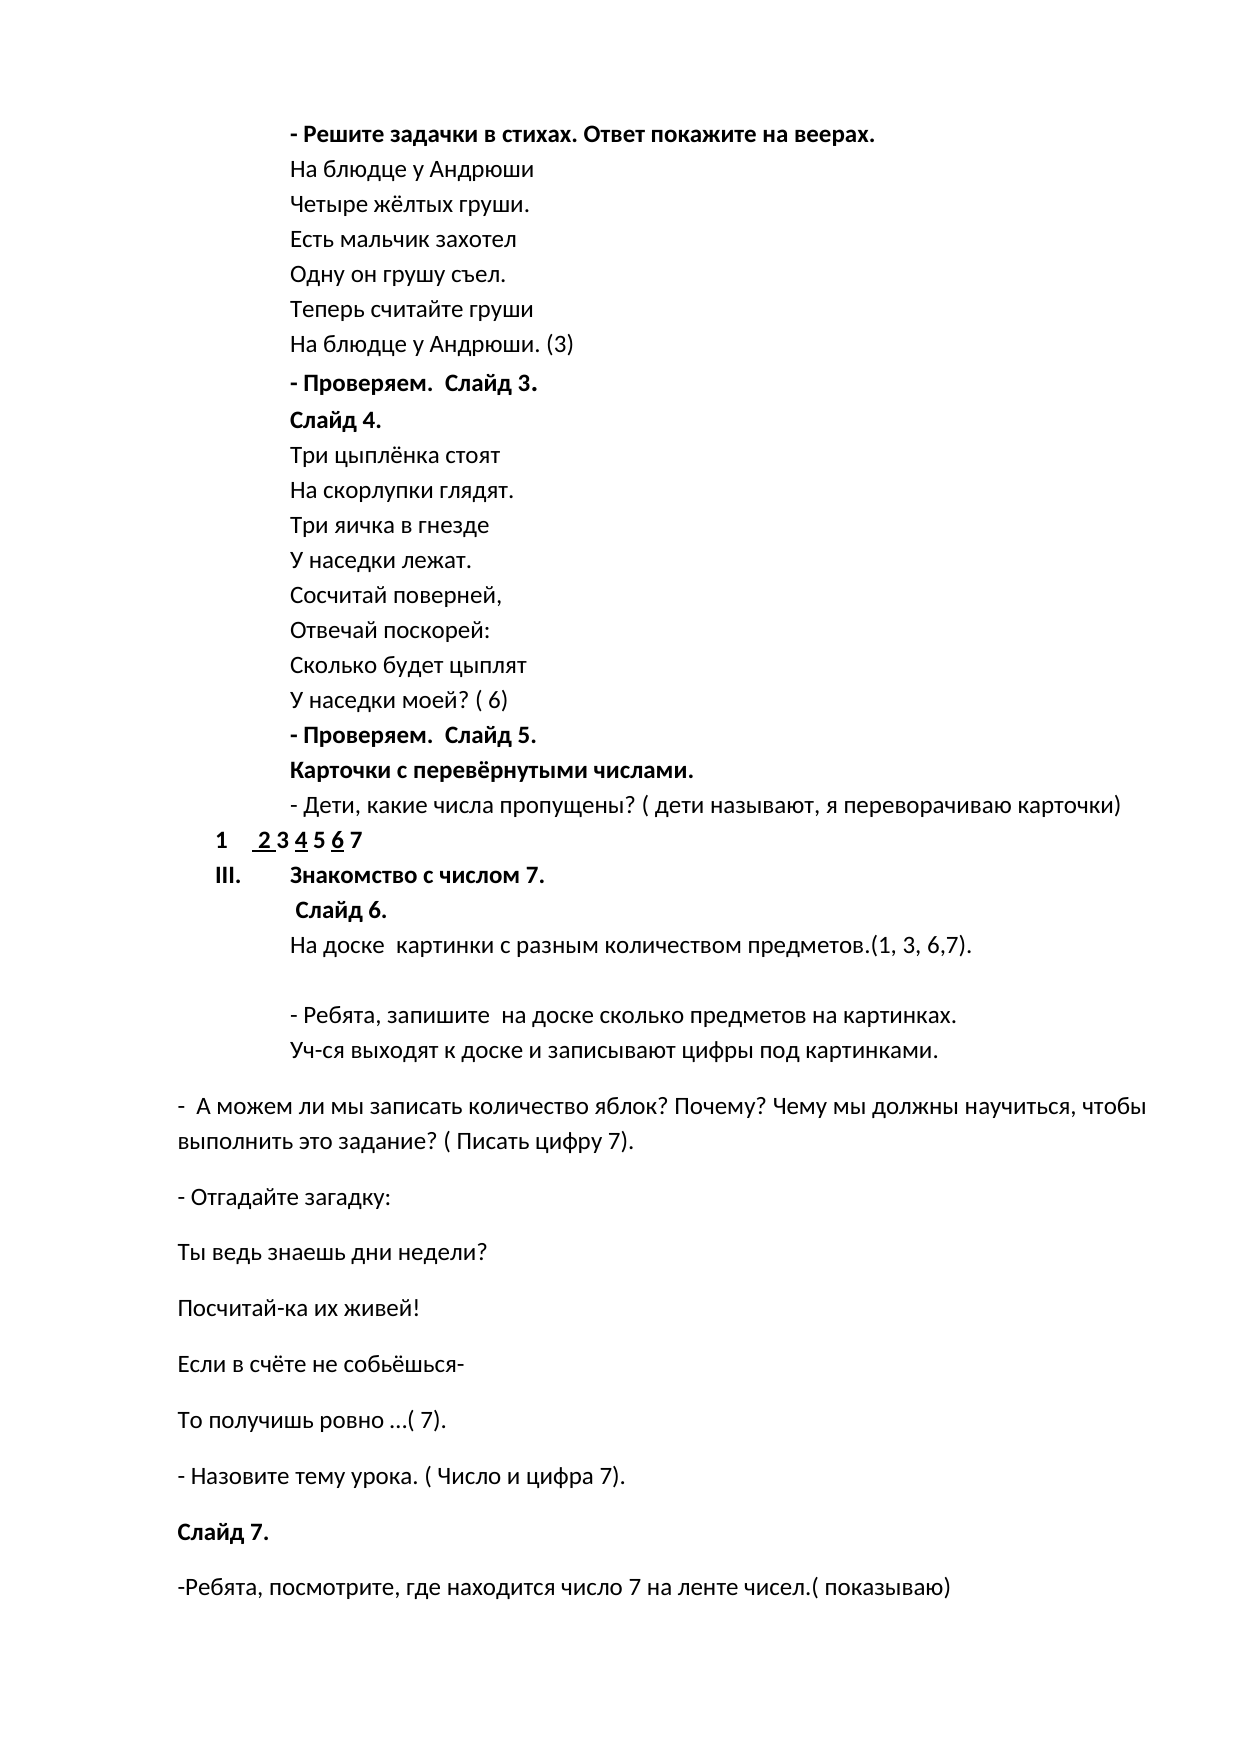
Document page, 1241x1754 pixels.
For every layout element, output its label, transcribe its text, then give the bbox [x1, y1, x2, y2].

list Слайд 4. [290, 404, 1152, 434]
list Теперь считайте груши [290, 293, 1152, 324]
list Отвечай поскорей: [290, 614, 1152, 644]
list На блюдце у Андрюши. (3) [290, 328, 1152, 359]
list - Проверяем. Слайд 5. [290, 719, 1152, 749]
list Карточки с перевёрнутыми числами. [290, 754, 1152, 784]
list - Решите задачки в стихах. Ответ покажите на веерах. [290, 118, 1152, 149]
text Посчитай-ка их живей! [177, 1292, 1152, 1323]
list - Ребята, запишите на доске сколько предметов на картинках. [290, 999, 1152, 1029]
text Ты ведь знаешь дни недели? [177, 1237, 1152, 1267]
text Если в счёте не собьёшься- [177, 1348, 1152, 1379]
list Слайд 6. [290, 894, 1152, 924]
list Одну он грушу съел. [290, 258, 1152, 289]
text Слайд 7. [177, 1516, 1152, 1546]
list 2 3 4 5 6 7 [215, 824, 1152, 854]
list На доске картинки с разным количеством предметов.(1, 3, 6,7). [290, 929, 1152, 959]
text То получишь ровно …( 7). [177, 1404, 1152, 1434]
text -Ребята, посмотрите, где находится число 7 на ленте чисел.( показываю) [177, 1572, 1152, 1602]
list - Проверяем. Слайд 3. [290, 363, 1152, 399]
text - А можем ли мы записать количество яблок? Почему? Чему мы должны научиться, чтобы выполнить это задание? ( Писать цифру 7). [177, 1090, 1152, 1155]
list - Дети, какие числа пропущены? ( дети называют, я переворачиваю карточки) [290, 789, 1152, 819]
list На скорлупки глядят. [290, 474, 1152, 504]
list На блюдце у Андрюши [290, 153, 1152, 184]
text - Отгадайте загадку: [177, 1181, 1152, 1211]
list Три цыплёнка стоят [290, 439, 1152, 469]
list Знакомство с числом 7. [215, 859, 1152, 889]
list Сколько будет цыплят [290, 649, 1152, 679]
list Три яичка в гнезде [290, 509, 1152, 539]
list Уч-ся выходят к доске и записывают цифры под картинками. [290, 1034, 1152, 1064]
list Есть мальчик захотел [290, 223, 1152, 254]
list Четыре жёлтых груши. [290, 188, 1152, 219]
list Сосчитай поверней, [290, 579, 1152, 609]
text - Назовите тему урока. ( Число и цифра 7). [177, 1460, 1152, 1490]
list У наседки моей? ( 6) [290, 684, 1152, 714]
list У наседки лежат. [290, 544, 1152, 574]
